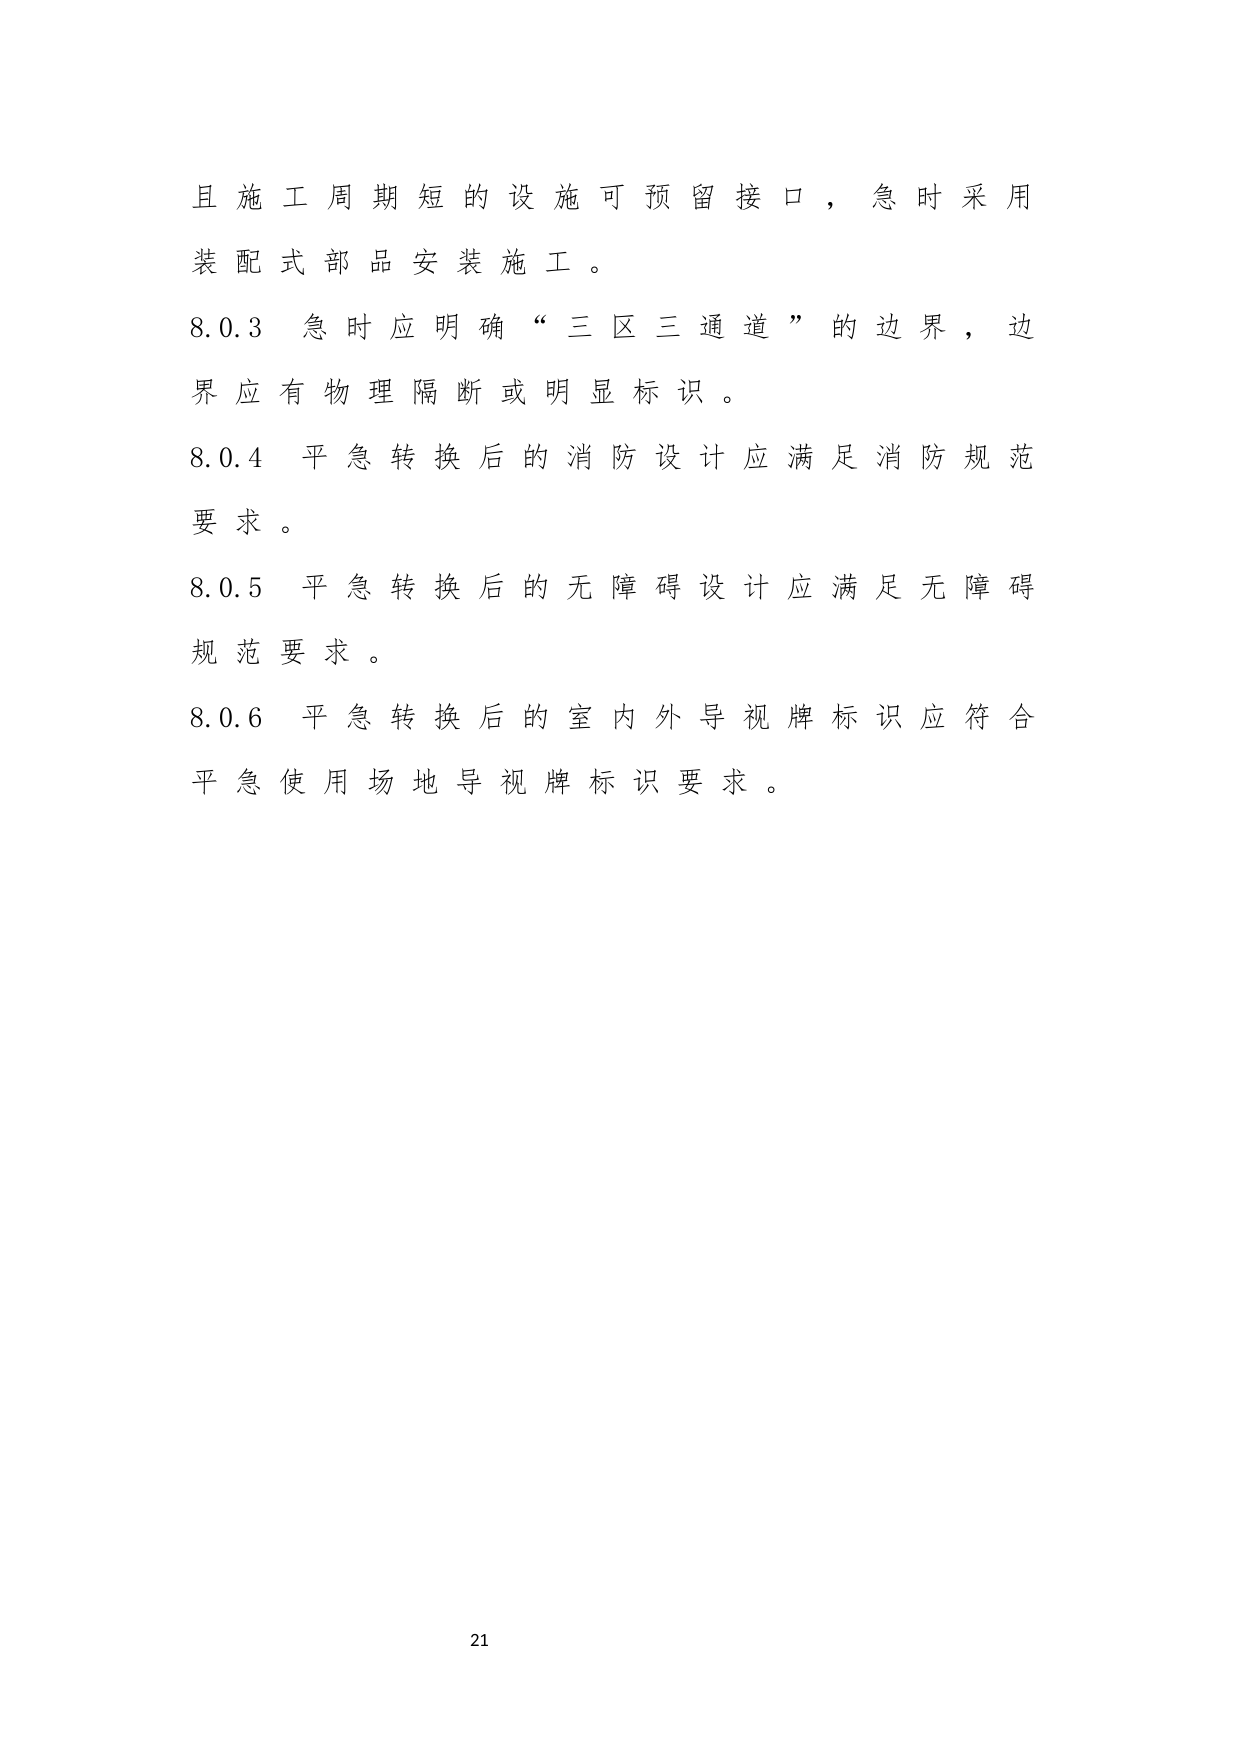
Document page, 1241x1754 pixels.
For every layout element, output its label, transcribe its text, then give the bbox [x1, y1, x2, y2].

subtitle 平急转换后的消防设计应满足消防规范要求。 [189, 422, 1051, 552]
subtitle 急时应明确“三区三通道”的边界，边界应有物理隔断或明显标识。 [189, 292, 1051, 422]
subtitle 平急转换后的室内外导视牌标识应符合平急使用场地导视牌标识要求。 [189, 682, 1051, 812]
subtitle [189, 162, 1051, 292]
subtitle 平急转换后的无障碍设计应满足无障碍规范要求。 [189, 552, 1051, 682]
